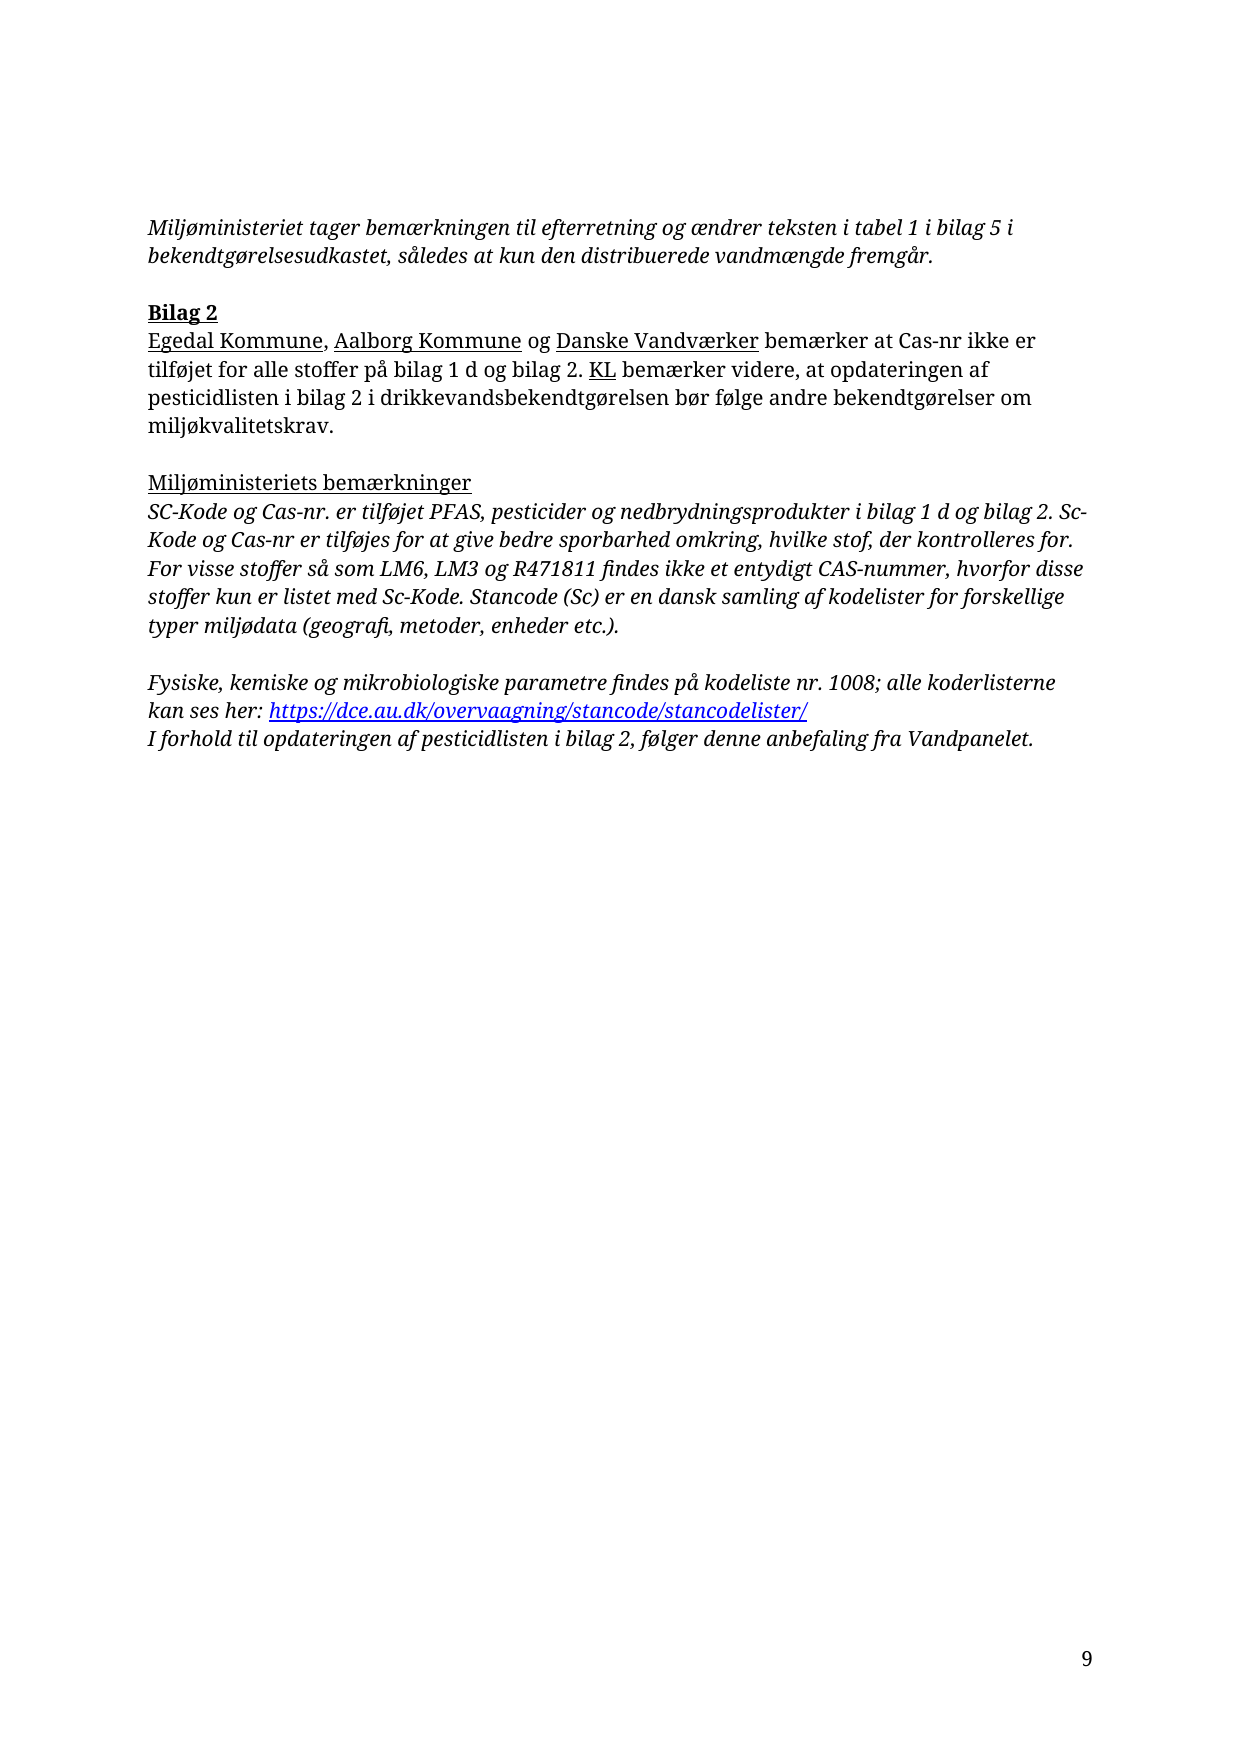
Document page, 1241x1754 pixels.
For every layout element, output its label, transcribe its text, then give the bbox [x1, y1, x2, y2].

text Bilag 2 [148, 298, 1092, 326]
text I forhold til opdateringen af pesticidlisten i bilag 2, følger denne anbefaling fra Vandpanelet. [148, 724, 1092, 753]
text Miljøministeriet tager bemærkningen til efterretning og ændrer teksten i tabel 1 i bilag 5 i bekendtgørelsesudkastet, således at kun den distribuerede vandmængde fremgår. [148, 213, 1092, 269]
text Miljøministeriets bemærkninger [148, 468, 1092, 497]
text Egedal Kommune, Aalborg Kommune og Danske Vandværker bemærker at Cas-nr ikke er tilføjet for alle stoffer på bilag 1 d og bilag 2. KL bemærker videre, at opdateringen af pesticidlisten i bilag 2 i drikkevandsbekendtgørelsen bør følge andre bekendtgørelser om miljøkvalitetskrav. [148, 326, 1092, 440]
text SC-Kode og Cas-nr. er tilføjet PFAS, pesticider og nedbrydningsprodukter i bilag 1 d og bilag 2. Sc-Kode og Cas-nr er tilføjes for at give bedre sporbarhed omkring, hvilke stof, der kontrolleres for. For visse stoffer så som LM6, LM3 og R471811 findes ikke et entydigt CAS-nummer, hvorfor disse stoffer kun er listet med Sc-Kode. Stancode (Sc) er en dansk samling af kodelister for forskellige typer miljødata (geografi, metoder, enheder etc.). [148, 497, 1092, 639]
text Fysiske, kemiske og mikrobiologiske parametre findes på kodeliste nr. 1008; alle koderlisterne kan ses her: https://dce.au.dk/overvaagning/stancode/stancodelister/ [148, 668, 1092, 724]
